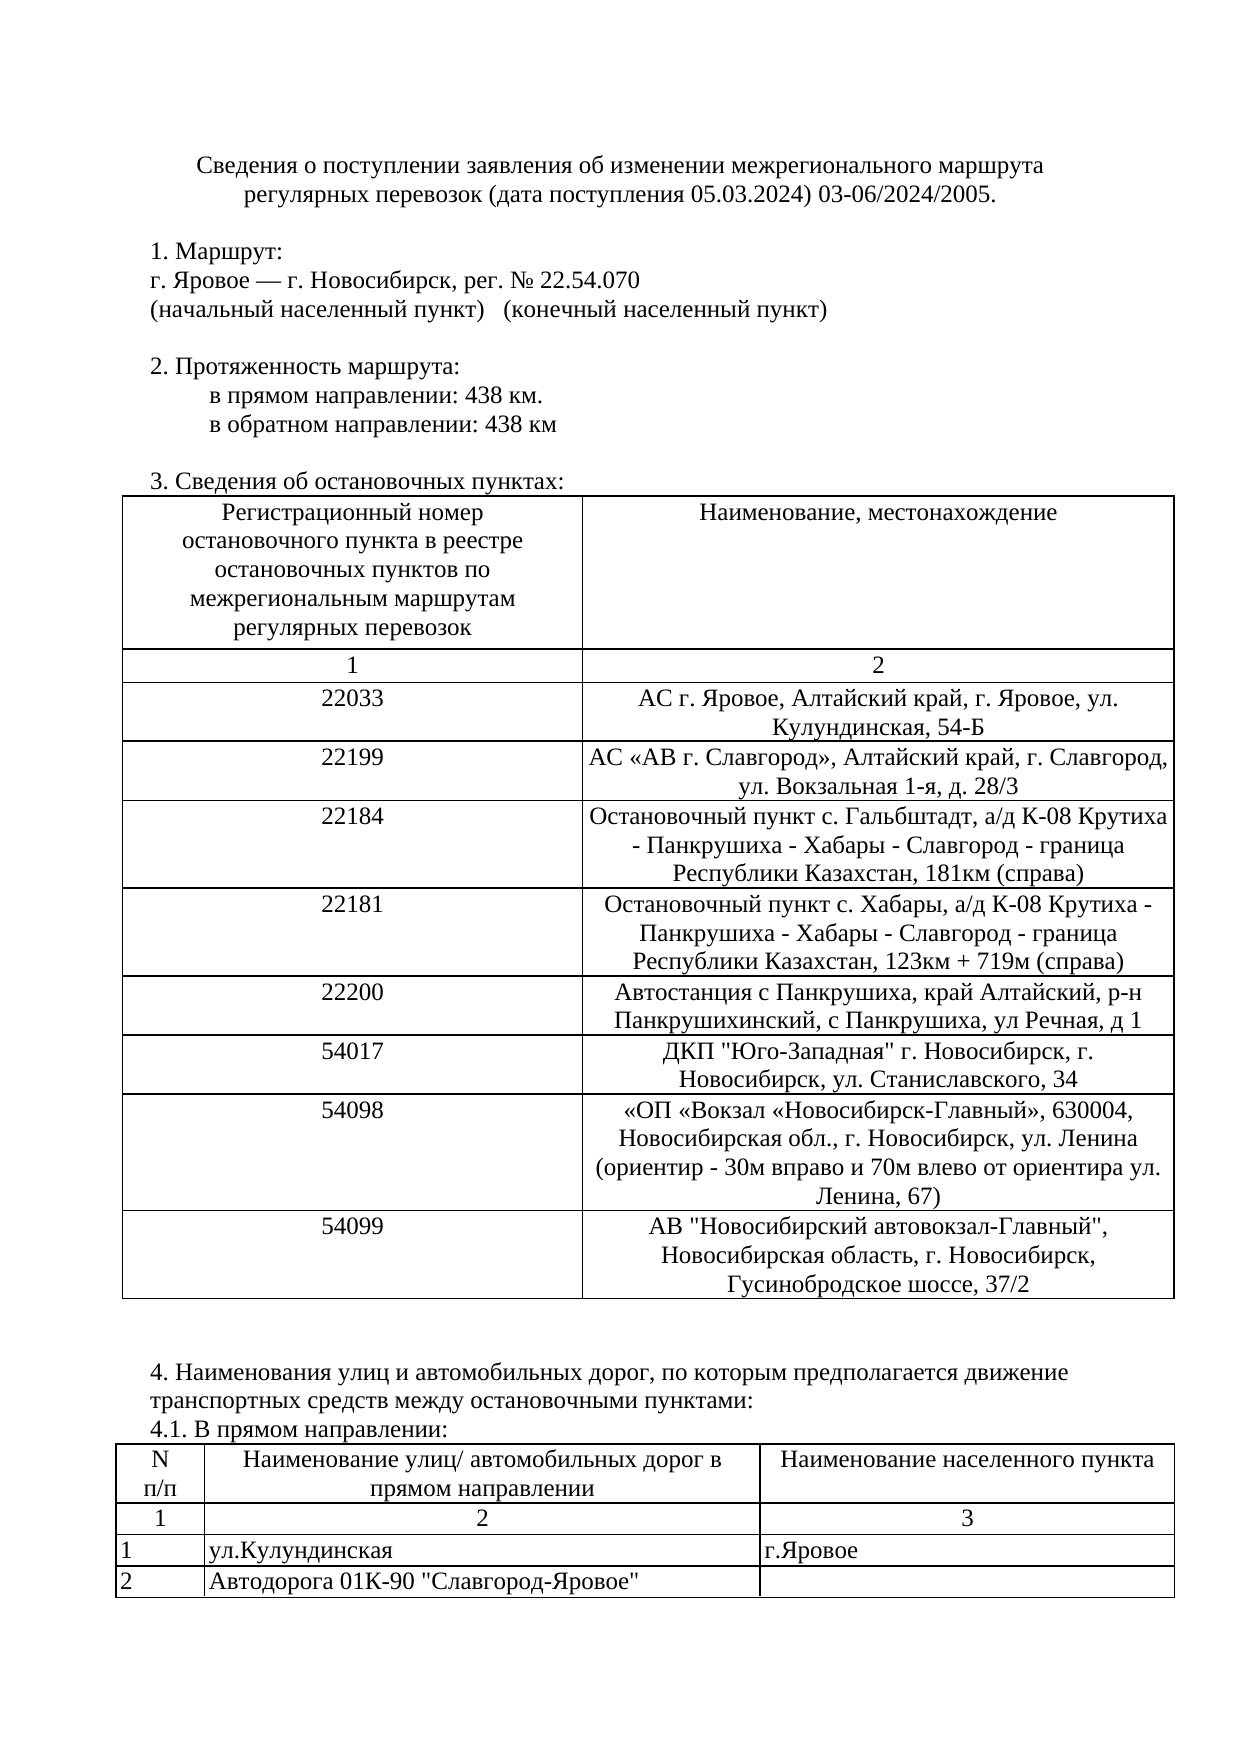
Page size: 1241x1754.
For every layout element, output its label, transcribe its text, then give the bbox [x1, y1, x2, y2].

table_cell 22181 [123, 889, 582, 975]
table_cell АС «АВ г. Славгород», Алтайский край, г. Славгород, ул. Вокзальная 1-я, д. 28/3 [583, 742, 1173, 799]
table_header N п/п [117, 1445, 204, 1502]
table_cell 22199 [123, 742, 582, 799]
table_cell 2 [205, 1504, 759, 1533]
table_cell «ОП «Вокзал «Новосибирск-Главный», 630004, Новосибирская обл., г. Новосибирск, ул. Ленина (ориентир - 30м вправо и 70м влево от ориентира ул. Ленина, 67) [583, 1095, 1173, 1210]
table_cell [761, 1567, 1174, 1596]
table_cell Остановочный пункт с. Гальбштадт, а/д К-08 Крутиха - Панкрушиха - Хабары - Славгород - граница Республики Казахстан, 181км (справа) [583, 801, 1173, 887]
text 3. Сведения об остановочных пунктах: [150, 466, 1090, 495]
table_cell Остановочный пункт с. Хабары, а/д К-08 Крутиха - Панкрушиха - Хабары - Славгород - граница Республики Казахстан, 123км + 719м (справа) [583, 889, 1173, 975]
text 4. Наименования улиц и автомобильных дорог, по которым предполагается движение транспортных средств между остановочными пунктами: [150, 1357, 1090, 1414]
table_cell Автодорога 01К-90 "Славгород-Яровое" [205, 1567, 759, 1596]
table_header Регистрационный номер остановочного пункта в реестре остановочных пунктов по межрегиональным маршрутам регулярных перевозок [123, 497, 582, 648]
table_cell АС г. Яровое, Алтайский край, г. Яровое, ул. Кулундинская, 54-Б [583, 683, 1173, 740]
text 1. Маршрут: [150, 236, 1090, 265]
table_cell 22200 [123, 977, 582, 1034]
table_cell АВ "Новосибирский автовокзал-Главный", Новосибирская область, г. Новосибирск, Гусинобродское шоссе, 37/2 [583, 1211, 1173, 1298]
table_cell г.Яровое [761, 1535, 1174, 1565]
text в прямом направлении: 438 км. [150, 380, 1090, 409]
table_header Наименование улиц/ автомобильных дорог в прямом направлении [205, 1445, 759, 1502]
table_cell 54098 [123, 1095, 582, 1210]
text Сведения о поступлении заявления об изменении межрегионального маршрута регулярных перевозок (дата поступления 05.03.2024) 03-06/2024/2005. [150, 150, 1090, 207]
table_cell 22033 [123, 683, 582, 740]
table_cell 22184 [123, 801, 582, 887]
table_cell 3 [761, 1504, 1174, 1533]
table_cell ул.Кулундинская [205, 1535, 759, 1565]
text 2. Протяженность маршрута: [150, 351, 1090, 380]
text 4.1. В прямом направлении: [150, 1414, 1090, 1443]
text (начальный населенный пункт) (конечный населенный пункт) [150, 294, 1090, 322]
table_cell 1 [117, 1504, 204, 1533]
table_cell 54017 [123, 1036, 582, 1093]
table_header Наименование, местонахождение [583, 497, 1173, 648]
table_header Наименование населенного пункта [761, 1445, 1174, 1502]
table_cell ДКП "Юго-Западная" г. Новосибирск, г. Новосибирск, ул. Станиславского, 34 [583, 1036, 1173, 1093]
text г. Яровое — г. Новосибирск, рег. № 22.54.070 [150, 265, 1090, 294]
table_cell Автостанция с Панкрушиха, край Алтайский, р-н Панкрушихинский, с Панкрушиха, ул Речная, д 1 [583, 977, 1173, 1034]
table_cell 1 [123, 650, 582, 681]
table_cell 2 [117, 1567, 204, 1596]
table_cell 1 [117, 1535, 204, 1565]
text в обратном направлении: 438 км [150, 409, 1090, 437]
table_cell 54099 [123, 1211, 582, 1298]
table_cell 2 [583, 650, 1173, 681]
